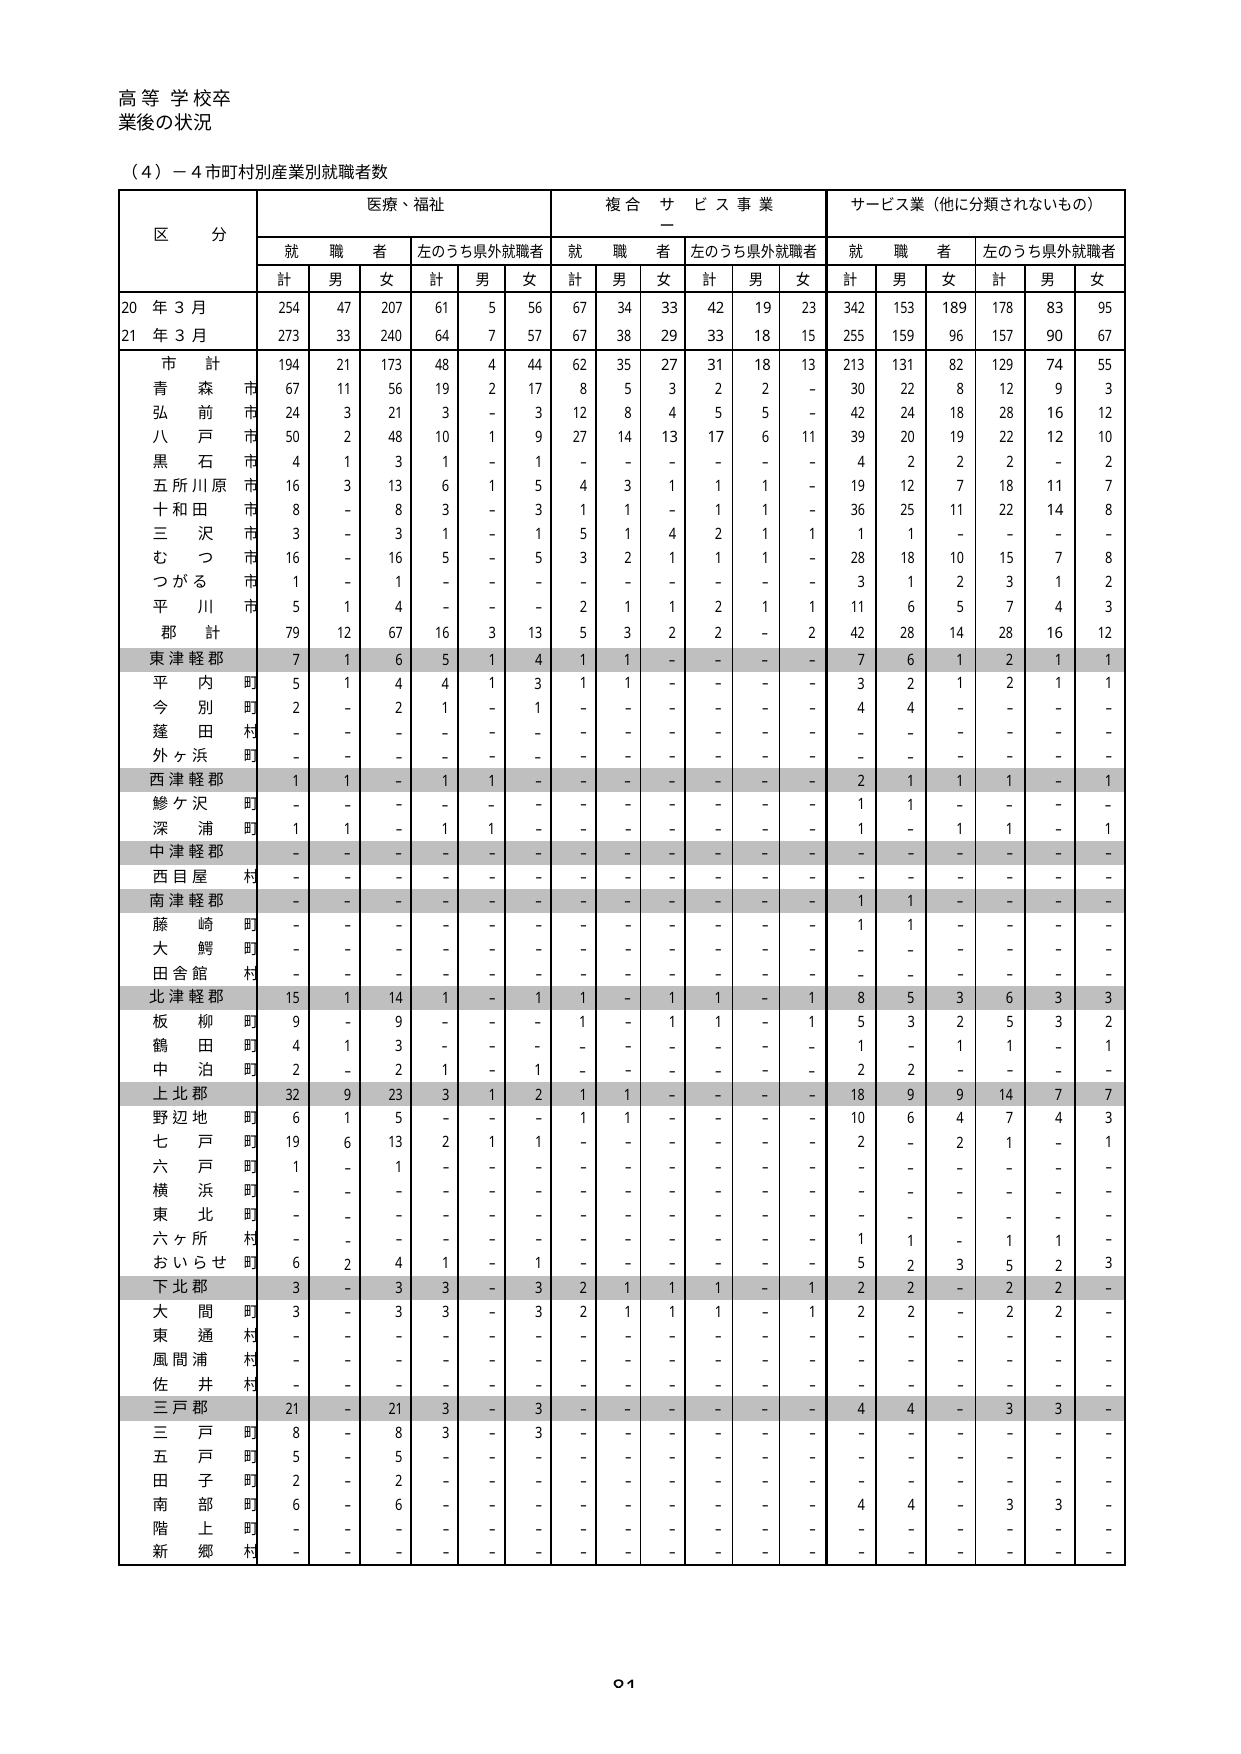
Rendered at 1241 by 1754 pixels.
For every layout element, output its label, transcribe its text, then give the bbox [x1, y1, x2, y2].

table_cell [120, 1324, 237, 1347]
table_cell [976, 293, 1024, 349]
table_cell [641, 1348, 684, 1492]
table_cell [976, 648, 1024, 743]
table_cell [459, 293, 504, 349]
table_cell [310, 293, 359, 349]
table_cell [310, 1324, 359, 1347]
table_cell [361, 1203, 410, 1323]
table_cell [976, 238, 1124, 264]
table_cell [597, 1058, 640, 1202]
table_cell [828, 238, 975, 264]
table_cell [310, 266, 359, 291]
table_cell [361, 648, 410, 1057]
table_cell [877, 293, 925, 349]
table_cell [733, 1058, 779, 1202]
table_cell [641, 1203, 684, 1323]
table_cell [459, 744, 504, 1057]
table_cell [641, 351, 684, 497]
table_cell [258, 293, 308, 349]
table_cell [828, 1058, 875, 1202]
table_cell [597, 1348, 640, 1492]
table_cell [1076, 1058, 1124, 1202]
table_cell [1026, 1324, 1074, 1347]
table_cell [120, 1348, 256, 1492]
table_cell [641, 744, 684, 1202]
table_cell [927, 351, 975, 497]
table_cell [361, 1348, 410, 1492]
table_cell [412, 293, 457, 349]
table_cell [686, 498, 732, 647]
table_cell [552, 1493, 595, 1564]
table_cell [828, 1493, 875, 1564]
text 高 等 学 校卒業後の状況 [118, 86, 236, 135]
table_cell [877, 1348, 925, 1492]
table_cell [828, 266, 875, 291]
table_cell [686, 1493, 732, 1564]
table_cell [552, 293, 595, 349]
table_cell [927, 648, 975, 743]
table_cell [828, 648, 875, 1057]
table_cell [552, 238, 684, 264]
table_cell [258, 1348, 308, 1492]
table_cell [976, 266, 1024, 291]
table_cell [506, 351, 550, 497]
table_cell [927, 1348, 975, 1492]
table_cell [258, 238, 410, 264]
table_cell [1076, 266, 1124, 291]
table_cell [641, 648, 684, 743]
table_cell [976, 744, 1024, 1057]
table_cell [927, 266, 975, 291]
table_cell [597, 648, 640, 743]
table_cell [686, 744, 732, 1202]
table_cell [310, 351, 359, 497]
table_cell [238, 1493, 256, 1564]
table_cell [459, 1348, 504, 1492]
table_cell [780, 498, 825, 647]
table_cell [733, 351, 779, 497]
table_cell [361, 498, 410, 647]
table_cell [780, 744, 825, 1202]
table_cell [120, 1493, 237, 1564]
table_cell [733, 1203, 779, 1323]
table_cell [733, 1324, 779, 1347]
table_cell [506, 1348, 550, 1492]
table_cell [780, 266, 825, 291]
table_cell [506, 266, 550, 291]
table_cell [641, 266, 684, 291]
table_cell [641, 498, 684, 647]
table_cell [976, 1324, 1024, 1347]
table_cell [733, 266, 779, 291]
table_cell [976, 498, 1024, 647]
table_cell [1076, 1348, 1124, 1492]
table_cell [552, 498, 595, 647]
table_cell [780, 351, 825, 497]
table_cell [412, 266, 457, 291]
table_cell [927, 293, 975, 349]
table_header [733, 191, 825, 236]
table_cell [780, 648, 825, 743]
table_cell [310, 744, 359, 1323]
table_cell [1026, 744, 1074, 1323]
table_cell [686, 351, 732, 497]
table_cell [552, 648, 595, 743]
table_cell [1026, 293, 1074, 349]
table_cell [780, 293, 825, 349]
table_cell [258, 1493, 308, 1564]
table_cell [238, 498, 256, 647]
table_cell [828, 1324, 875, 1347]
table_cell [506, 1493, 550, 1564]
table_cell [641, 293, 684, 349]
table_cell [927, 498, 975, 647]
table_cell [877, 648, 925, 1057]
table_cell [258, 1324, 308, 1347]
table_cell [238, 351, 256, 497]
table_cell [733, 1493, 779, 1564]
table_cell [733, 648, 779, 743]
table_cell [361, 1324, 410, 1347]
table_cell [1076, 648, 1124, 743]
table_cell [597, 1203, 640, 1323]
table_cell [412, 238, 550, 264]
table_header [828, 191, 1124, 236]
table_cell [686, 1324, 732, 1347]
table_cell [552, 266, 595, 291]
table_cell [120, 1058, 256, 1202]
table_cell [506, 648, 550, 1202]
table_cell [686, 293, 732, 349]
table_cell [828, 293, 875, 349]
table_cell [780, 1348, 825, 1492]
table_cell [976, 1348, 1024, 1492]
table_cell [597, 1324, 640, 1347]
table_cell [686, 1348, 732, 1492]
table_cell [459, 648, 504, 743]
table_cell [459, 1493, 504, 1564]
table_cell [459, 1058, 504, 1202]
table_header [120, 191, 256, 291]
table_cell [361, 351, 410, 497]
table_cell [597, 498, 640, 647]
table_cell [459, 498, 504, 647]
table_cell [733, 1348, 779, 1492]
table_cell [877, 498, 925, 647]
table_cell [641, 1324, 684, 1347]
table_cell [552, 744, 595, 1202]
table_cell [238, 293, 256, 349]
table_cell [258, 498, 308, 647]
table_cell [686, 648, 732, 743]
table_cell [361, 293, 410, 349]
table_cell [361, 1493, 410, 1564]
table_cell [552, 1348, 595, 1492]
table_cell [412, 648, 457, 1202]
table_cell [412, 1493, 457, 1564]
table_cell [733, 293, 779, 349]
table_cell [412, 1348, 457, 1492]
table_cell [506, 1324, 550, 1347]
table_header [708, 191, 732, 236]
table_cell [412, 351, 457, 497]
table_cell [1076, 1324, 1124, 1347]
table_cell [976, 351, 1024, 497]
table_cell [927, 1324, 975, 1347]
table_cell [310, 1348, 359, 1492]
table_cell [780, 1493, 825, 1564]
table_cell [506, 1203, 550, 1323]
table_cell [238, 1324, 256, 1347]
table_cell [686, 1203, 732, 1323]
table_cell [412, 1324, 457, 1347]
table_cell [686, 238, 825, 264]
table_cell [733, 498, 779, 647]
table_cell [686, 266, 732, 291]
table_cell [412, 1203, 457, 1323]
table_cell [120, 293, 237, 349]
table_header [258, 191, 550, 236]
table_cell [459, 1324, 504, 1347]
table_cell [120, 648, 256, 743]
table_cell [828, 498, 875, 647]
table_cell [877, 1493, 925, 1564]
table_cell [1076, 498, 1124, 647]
text （４）－４市町村別産業別就職者数 [121, 161, 1240, 184]
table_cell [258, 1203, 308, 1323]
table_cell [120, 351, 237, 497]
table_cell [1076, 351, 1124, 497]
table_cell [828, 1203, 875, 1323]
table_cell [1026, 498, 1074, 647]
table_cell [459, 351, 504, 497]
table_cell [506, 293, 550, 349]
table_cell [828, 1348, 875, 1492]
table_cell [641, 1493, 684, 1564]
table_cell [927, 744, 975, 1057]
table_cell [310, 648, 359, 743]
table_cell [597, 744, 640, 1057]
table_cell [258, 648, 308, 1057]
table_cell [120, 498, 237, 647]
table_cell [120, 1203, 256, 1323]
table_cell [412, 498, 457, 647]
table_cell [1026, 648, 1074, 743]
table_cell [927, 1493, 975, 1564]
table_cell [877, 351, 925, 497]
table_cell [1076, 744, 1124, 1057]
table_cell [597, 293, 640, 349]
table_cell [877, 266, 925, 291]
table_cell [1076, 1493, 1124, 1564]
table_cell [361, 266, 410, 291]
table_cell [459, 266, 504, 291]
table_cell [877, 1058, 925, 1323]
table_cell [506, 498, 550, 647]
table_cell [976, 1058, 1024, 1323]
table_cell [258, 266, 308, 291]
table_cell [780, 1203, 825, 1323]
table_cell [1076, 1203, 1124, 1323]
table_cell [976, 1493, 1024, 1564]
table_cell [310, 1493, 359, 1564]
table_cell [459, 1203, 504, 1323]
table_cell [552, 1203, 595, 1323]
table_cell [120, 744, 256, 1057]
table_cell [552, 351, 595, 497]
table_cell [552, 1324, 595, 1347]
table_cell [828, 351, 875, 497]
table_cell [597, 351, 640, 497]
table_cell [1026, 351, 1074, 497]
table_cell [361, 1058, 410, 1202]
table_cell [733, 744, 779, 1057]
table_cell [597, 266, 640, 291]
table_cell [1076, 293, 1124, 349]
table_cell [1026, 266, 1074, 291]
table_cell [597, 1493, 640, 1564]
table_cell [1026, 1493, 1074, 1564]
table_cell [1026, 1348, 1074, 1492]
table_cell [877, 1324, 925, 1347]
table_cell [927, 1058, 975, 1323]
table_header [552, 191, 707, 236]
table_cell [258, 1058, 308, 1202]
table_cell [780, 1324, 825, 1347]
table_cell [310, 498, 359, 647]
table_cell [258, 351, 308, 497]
